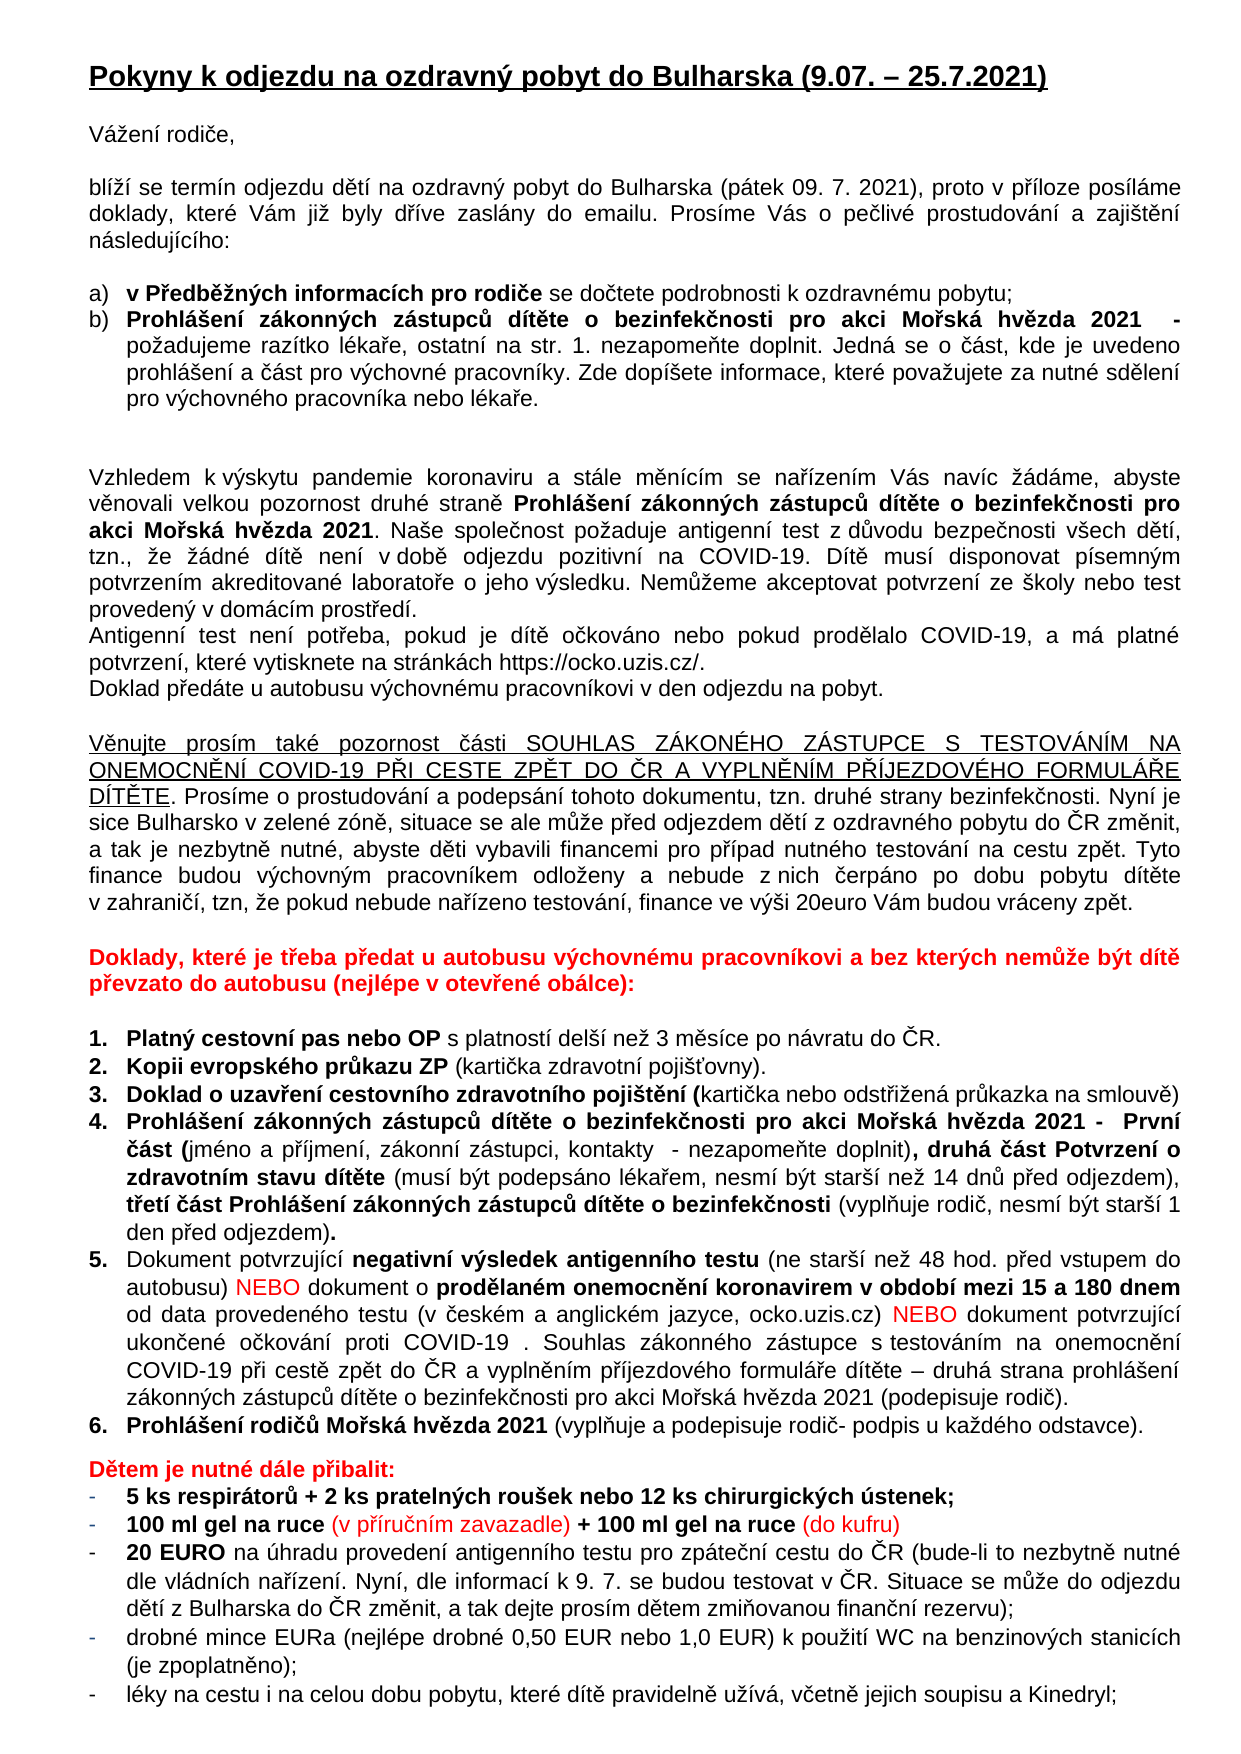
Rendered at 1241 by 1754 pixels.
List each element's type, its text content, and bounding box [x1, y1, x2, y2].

text Dětem je nutné dále přibalit: [89, 1456, 1181, 1482]
text Věnujte prosím také pozornost části SOUHLAS ZÁKONÉHO ZÁSTUPCE S TESTOVÁNÍM NA ONEMOCNĚNÍ COVID-19 PŘI CESTE ZPĚT DO ČR A VYPLNĚNÍM PŘÍJEZDOVÉHO FORMULÁŘE DÍTĚTE. Prosíme o prostudování a podepsání tohoto dokumentu, tzn. druhé strany bezinfekčnosti. Nyní je sice Bulharsko v zelené zóně, situace se ale může před odjezdem dětí z ozdravného pobytu do ČR změnit, a tak je nezbytně nutné, abyste děti vybavili financemi pro případ nutného testování na cestu zpět. Tyto finance budou výchovným pracovníkem odloženy a nebude z nich čerpáno po dobu pobytu dítěte v zahraničí, tzn, že pokud nebude nařízeno testování, finance ve výši 20euro Vám budou vráceny zpět. [89, 781, 1181, 915]
list Doklad o uzavření cestovního zdravotního pojištění (kartička nebo odstřižená průkazka na smlouvě) [89, 1081, 1181, 1107]
text Doklad předáte u autobusu výchovnému pracovníkovi v den odjezdu na pobyt. [89, 675, 1181, 701]
text Antigenní test není potřeba, pokud je dítě očkováno nebo pokud prodělalo COVID-19, a má platné potvrzení, které vytisknete na stránkách https://ocko.uzis.cz/. [89, 622, 1181, 675]
text blíží se termín odjezdu dětí na ozdravný pobyt do Bulharska (pátek 09. 7. 2021), proto v příloze posíláme doklady, které Vám již byly dříve zaslány do emailu. Prosíme Vás o pečlivé prostudování a zajištění následujícího: [89, 174, 1181, 253]
list 20 EURO na úhradu provedení antigenního testu pro zpáteční cestu do ČR (bude-li to nezbytně nutné dle vládních nařízení. Nyní, dle informací k 9. 7. se budou testovat v ČR. Situace se může do odjezdu dětí z Bulharska do ČR změnit, a tak dejte prosím dětem zmiňovanou finanční rezervu); [89, 1538, 1181, 1622]
text Vážení rodiče, [89, 121, 1181, 148]
text Vzhledem k výskytu pandemie koronaviru a stále měnícím se nařízením Vás navíc žádáme, abyste věnovali velkou pozornost druhé straně Prohlášení zákonných zástupců dítěte o bezinfekčnosti pro akci Mořská hvězda 2021. Naše společnost požaduje antigenní test z důvodu bezpečnosti všech dětí, tzn., že žádné dítě není v době odjezdu pozitivní na COVID-19. Dítě musí disponovat písemným potvrzením akreditované laboratoře o jeho výsledku. Nemůžeme akceptovat potvrzení ze školy nebo test provedený v domácím prostředí. [89, 464, 1181, 622]
list Kopii evropského průkazu ZP (kartička zdravotní pojišťovny). [89, 1053, 1181, 1079]
list 5 ks respirátorů + 2 ks pratelných roušek nebo 12 ks chirurgických ústenek; [89, 1482, 1181, 1511]
list Prohlášení zákonných zástupců dítěte o bezinfekčnosti pro akci Mořská hvězda 2021 - požadujeme razítko lékaře, ostatní na str. 1. nezapomeňte doplnit. Jedná se o část, kde je uvedeno prohlášení a část pro výchovné pracovníky. Zde dopíšete informace, které považujete za nutné sdělení pro výchovného pracovníka nebo lékaře. [89, 306, 1181, 411]
text Doklady, které je třeba předat u autobusu výchovnému pracovníkovi a bez kterých nemůže být dítě převzato do autobusu (nejlépe v otevřené obálce): [89, 944, 1181, 997]
list Prohlášení zákonných zástupců dítěte o bezinfekčnosti pro akci Mořská hvězda 2021 - První část (jméno a příjmení, zákonní zástupci, kontakty - nezapomeňte doplnit), druhá část Potvrzení o zdravotním stavu dítěte (musí být podepsáno lékařem, nesmí být starší než 14 dnů před odjezdem), třetí část Prohlášení zákonných zástupců dítěte o bezinfekčnosti (vyplňuje rodič, nesmí být starší 1 den před odjezdem). [89, 1108, 1181, 1245]
text Pokyny k odjezdu na ozdravný pobyt do Bulharska (9.07. – 25.7.2021) [89, 59, 1181, 93]
list Platný cestovní pas nebo OP s platností delší než 3 měsíce po návratu do ČR. [89, 1025, 1181, 1052]
list Dokument potvrzující negativní výsledek antigenního testu (ne starší než 48 hod. před vstupem do autobusu) NEBO dokument o prodělaném onemocnění koronavirem v období mezi 15 a 180 dnem od data provedeného testu (v českém a anglickém jazyce, ocko.uzis.cz) NEBO dokument potvrzující ukončené očkování proti COVID-19 . Souhlas zákonného zástupce s testováním na onemocnění COVID-19 při cestě zpět do ČR a vyplněním příjezdového formuláře dítěte – druhá strana prohlášení zákonných zástupců dítěte o bezinfekčnosti pro akci Mořská hvězda 2021 (podepisuje rodič). [89, 1246, 1181, 1411]
list Prohlášení rodičů Mořská hvězda 2021 (vyplňuje a podepisuje rodič- podpis u každého odstavce). [89, 1412, 1181, 1438]
list v Předběžných informacích pro rodiče se dočtete podrobnosti k ozdravnému pobytu; [89, 279, 1181, 306]
list léky na cestu i na celou dobu pobytu, které dítě pravidelně užívá, včetně jejich soupisu a Kinedryl; [89, 1680, 1181, 1708]
list 100 ml gel na ruce (v příručním zavazadle) + 100 ml gel na ruce (do kufru) [89, 1511, 1181, 1538]
list drobné mince EURa (nejlépe drobné 0,50 EUR nebo 1,0 EUR) k použití WC na benzinových stanicích (je zpoplatněno); [89, 1623, 1181, 1679]
